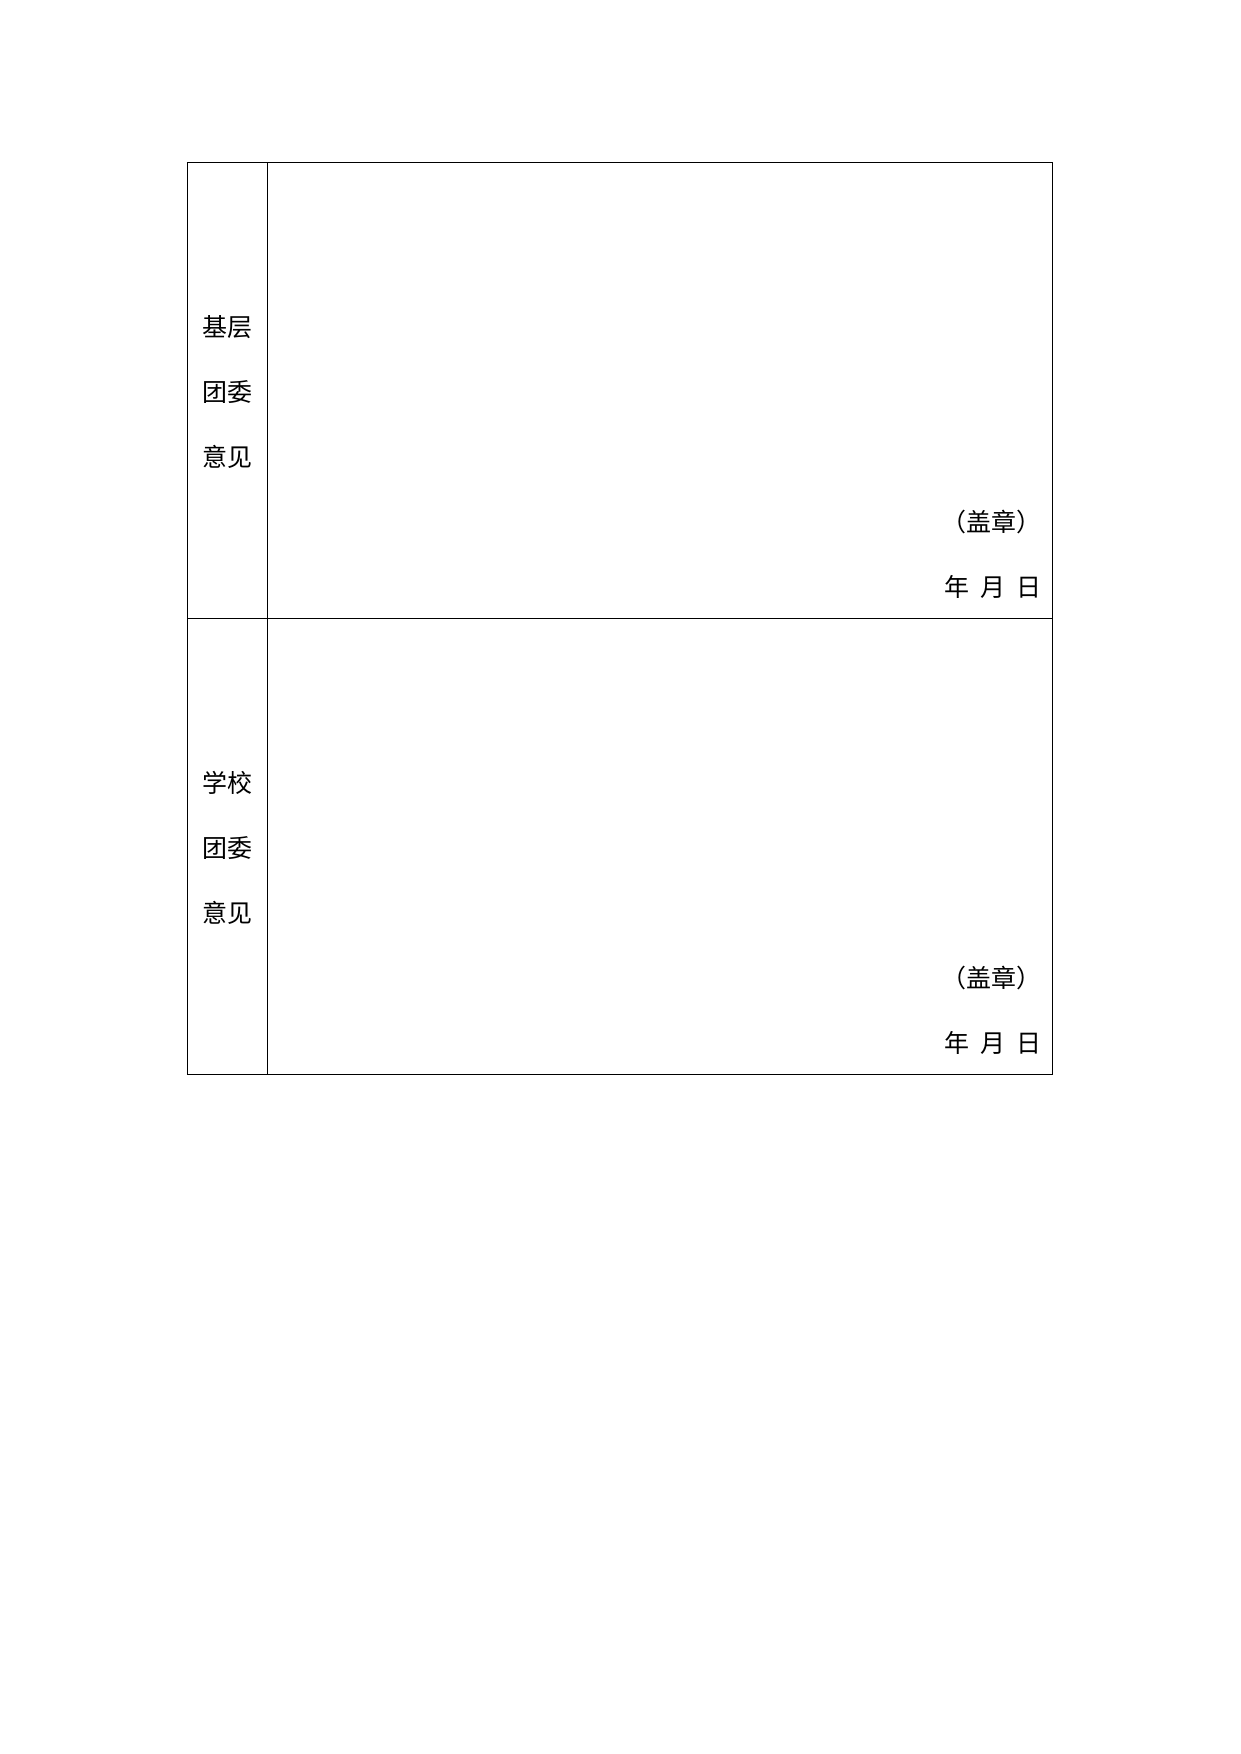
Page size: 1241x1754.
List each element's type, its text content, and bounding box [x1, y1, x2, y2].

table_cell 学校 团委 意见 [188, 619, 267, 1074]
table_cell （盖章） 年 月 日 [268, 619, 1052, 1074]
table_cell （盖章） 年 月 日 [268, 163, 1052, 618]
table_cell 基层团委意见 [188, 163, 267, 618]
